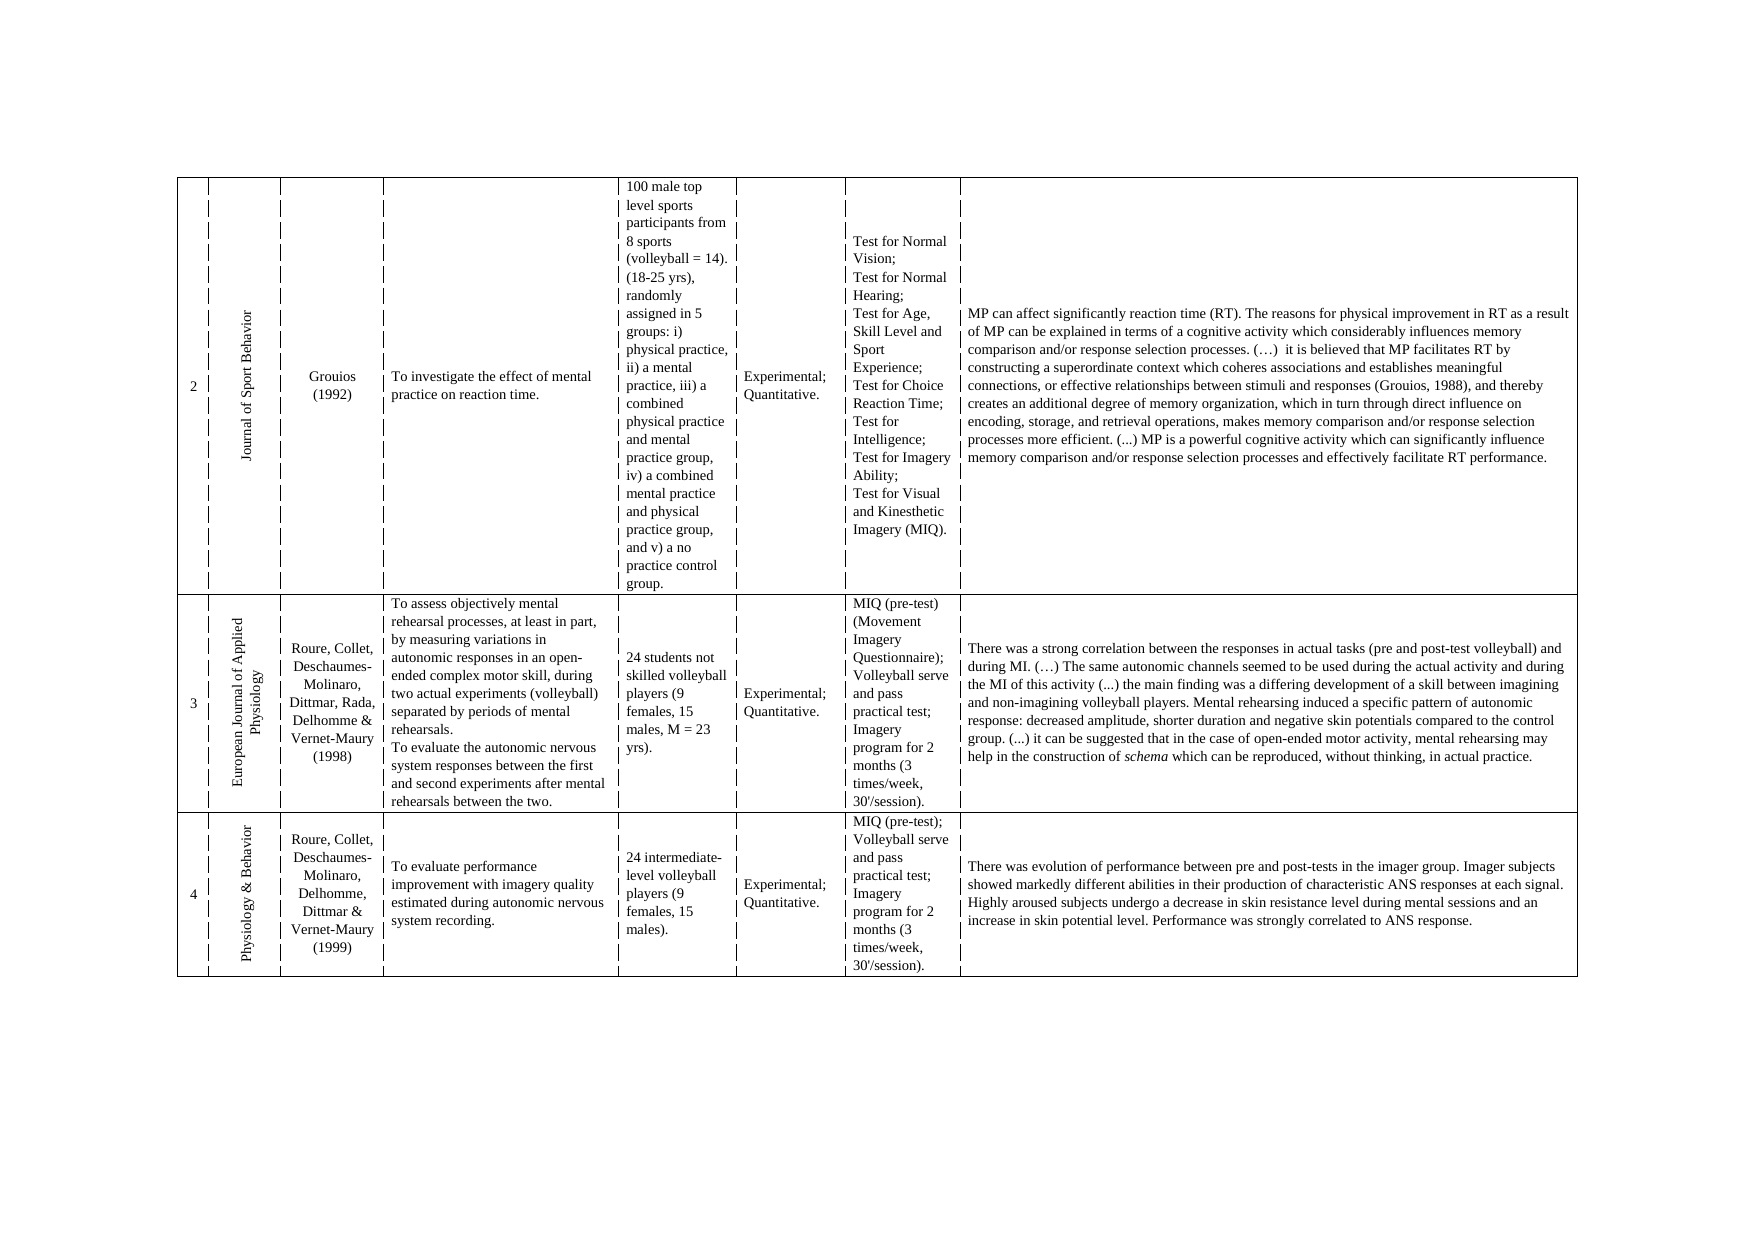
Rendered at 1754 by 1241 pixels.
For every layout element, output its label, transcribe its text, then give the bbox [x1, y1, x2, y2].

table_cell European Journal of Applied Physiology [209, 595, 281, 812]
table_cell Test for Normal Vision; Test for Normal Hearing; Test for Age, Skill Level and Sport Experience; Test for Choice Reaction Time; Test for Intelligence; Test for Imagery Ability; Test for Visual and Kinesthetic Imagery (MIQ). [846, 178, 960, 593]
table_cell MIQ (pre-test); Volleyball serve and pass practical test; Imagery program for 2 months (3 times/week, 30'/session). [846, 813, 960, 976]
table_cell To investigate the effect of mental practice on reaction time. [384, 178, 619, 593]
table_cell 4 [178, 813, 209, 976]
table_cell 24 students not skilled volleyball players (9 females, 15 males, M = 23 yrs). [619, 595, 736, 812]
table_cell Experimental; Quantitative. [736, 178, 846, 593]
table_cell Roure, Collet, Deschaumes-Molinaro, Dittmar, Rada, Delhomme & Vernet-Maury (1998) [281, 595, 384, 812]
table_cell Experimental; Quantitative. [736, 595, 846, 812]
table_cell To evaluate performance improvement with imagery quality estimated during autonomic nervous system recording. [384, 813, 619, 976]
table_cell There was a strong correlation between the responses in actual tasks (pre and post-test volleyball) and during MI. (…) The same autonomic channels seemed to be used during the actual activity and during the MI of this activity (...) the main finding was a differing development of a skill between imagining and non-imagining volleyball players. Mental rehearsing induced a specific pattern of autonomic response: decreased amplitude, shorter duration and negative skin potentials compared to the control group. (...) it can be suggested that in the case of open-ended motor activity, mental rehearsing may help in the construction of schema which can be reproduced, without thinking, in actual practice. [960, 595, 1577, 812]
table_cell Experimental; Quantitative. [736, 813, 846, 976]
table_cell 3 [178, 595, 209, 812]
table_cell To assess objectively mental rehearsal processes, at least in part, by measuring variations in autonomic responses in an open-ended complex motor skill, during two actual experiments (volleyball) separated by periods of mental rehearsals. To evaluate the autonomic nervous system responses between the first and second experiments after mental rehearsals between the two. [384, 595, 619, 812]
table_cell There was evolution of performance between pre and post-tests in the imager group. Imager subjects showed markedly different abilities in their production of characteristic ANS responses at each signal. Highly aroused subjects undergo a decrease in skin resistance level during mental sessions and an increase in skin potential level. Performance was strongly correlated to ANS response. [960, 813, 1577, 976]
table_cell Physiology & Behavior [209, 813, 281, 976]
table_cell Roure, Collet, Deschaumes-Molinaro, Delhomme, Dittmar & Vernet-Maury (1999) [281, 813, 384, 976]
table_cell Grouios (1992) [281, 178, 384, 593]
table_cell MIQ (pre-test) (Movement Imagery Questionnaire); Volleyball serve and pass practical test; Imagery program for 2 months (3 times/week, 30'/session). [846, 595, 960, 812]
table_cell MP can affect significantly reaction time (RT). The reasons for physical improvement in RT as a result of MP can be explained in terms of a cognitive activity which considerably influences memory comparison and/or response selection processes. (…) it is believed that MP facilitates RT by constructing a superordinate context which coheres associations and establishes meaningful connections, or effective relationships between stimuli and responses (Grouios, 1988), and thereby creates an additional degree of memory organization, which in turn through direct influence on encoding, storage, and retrieval operations, makes memory comparison and/or response selection processes more efficient. (...) MP is a powerful cognitive activity which can significantly influence memory comparison and/or response selection processes and effectively facilitate RT performance. [960, 178, 1577, 593]
table_cell 2 [178, 178, 209, 593]
table_cell 100 male top level sports participants from 8 sports (volleyball = 14). (18-25 yrs), randomly assigned in 5 groups: i) physical practice, ii) a mental practice, iii) a combined physical practice and mental practice group, iv) a combined mental practice and physical practice group, and v) a no practice control group. [619, 178, 736, 593]
table_cell Journal of Sport Behavior [209, 178, 281, 593]
table_cell 24 intermediate-level volleyball players (9 females, 15 males). [619, 813, 736, 976]
